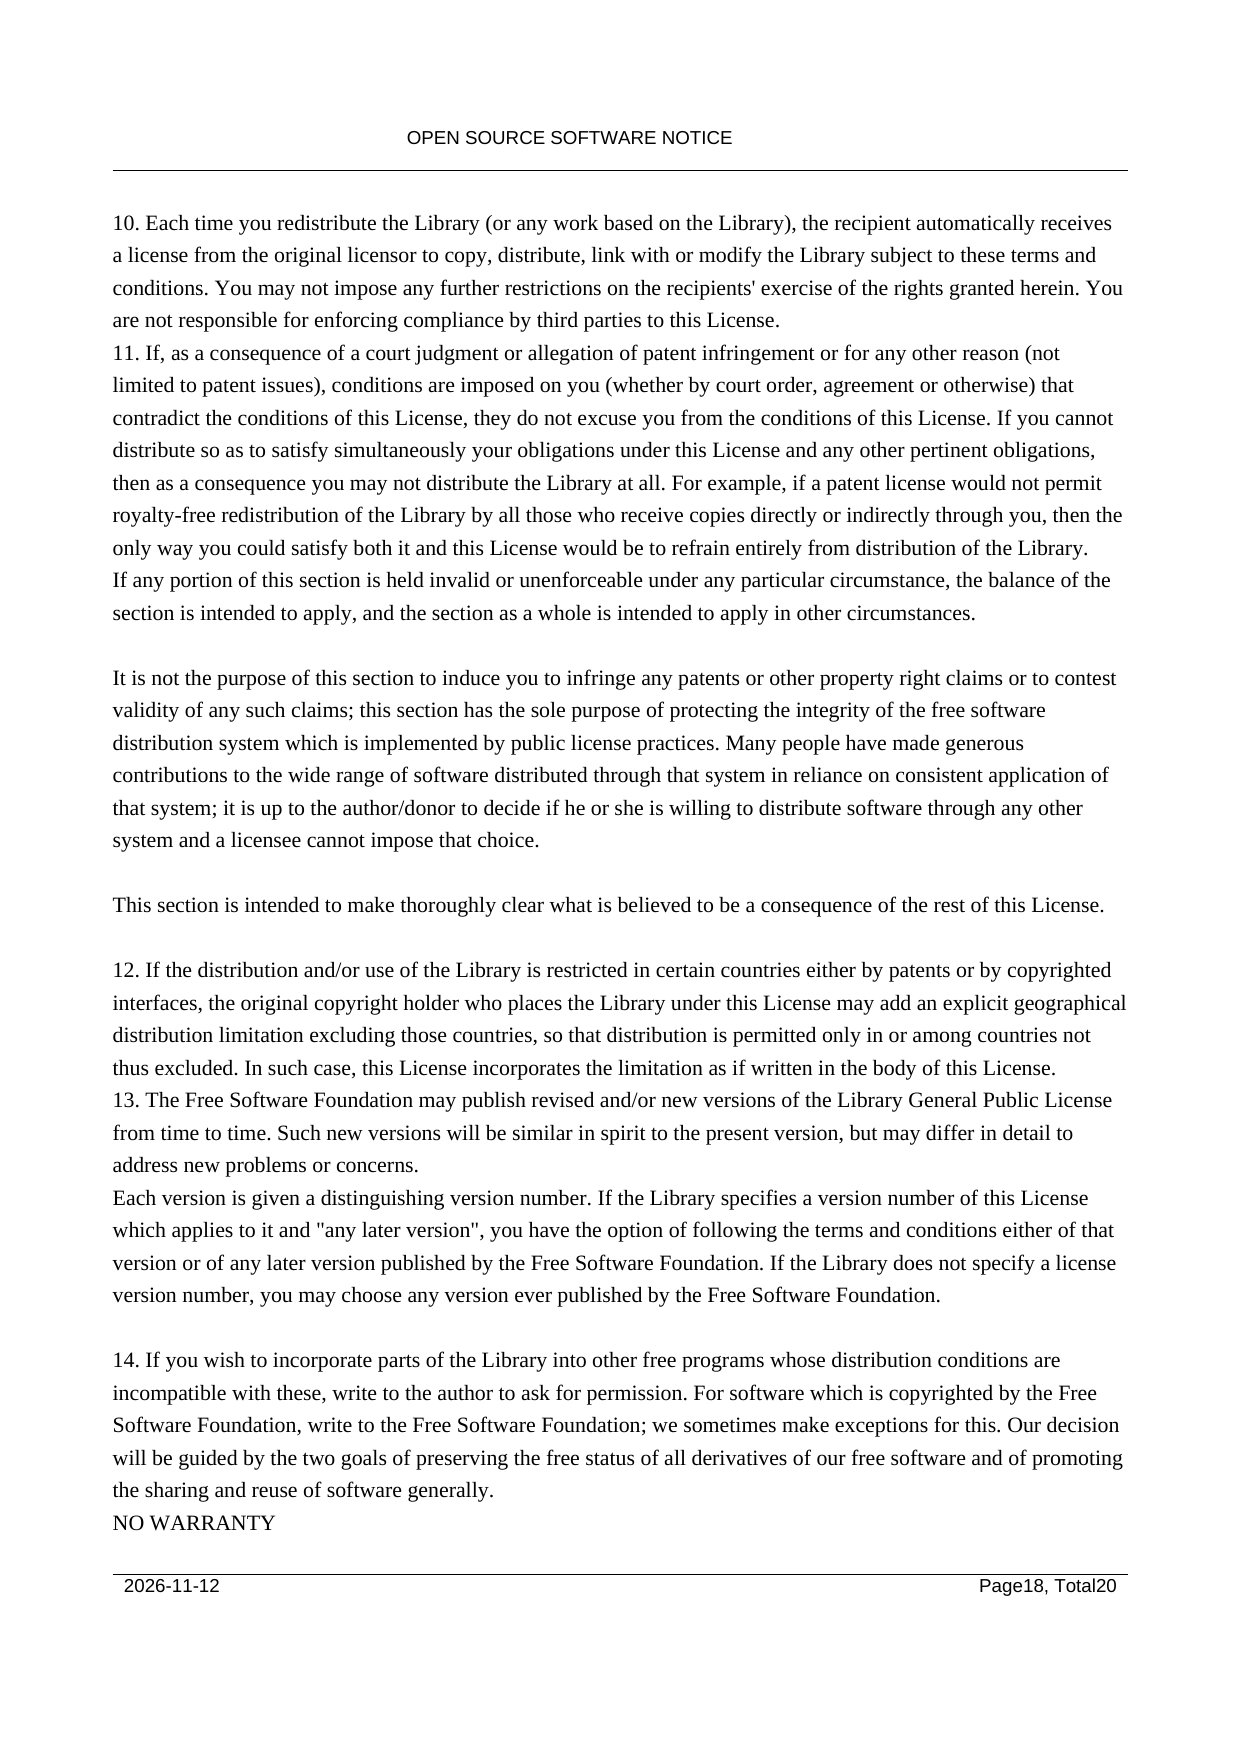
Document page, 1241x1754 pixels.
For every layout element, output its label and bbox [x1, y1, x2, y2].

text [112, 206, 1128, 1539]
